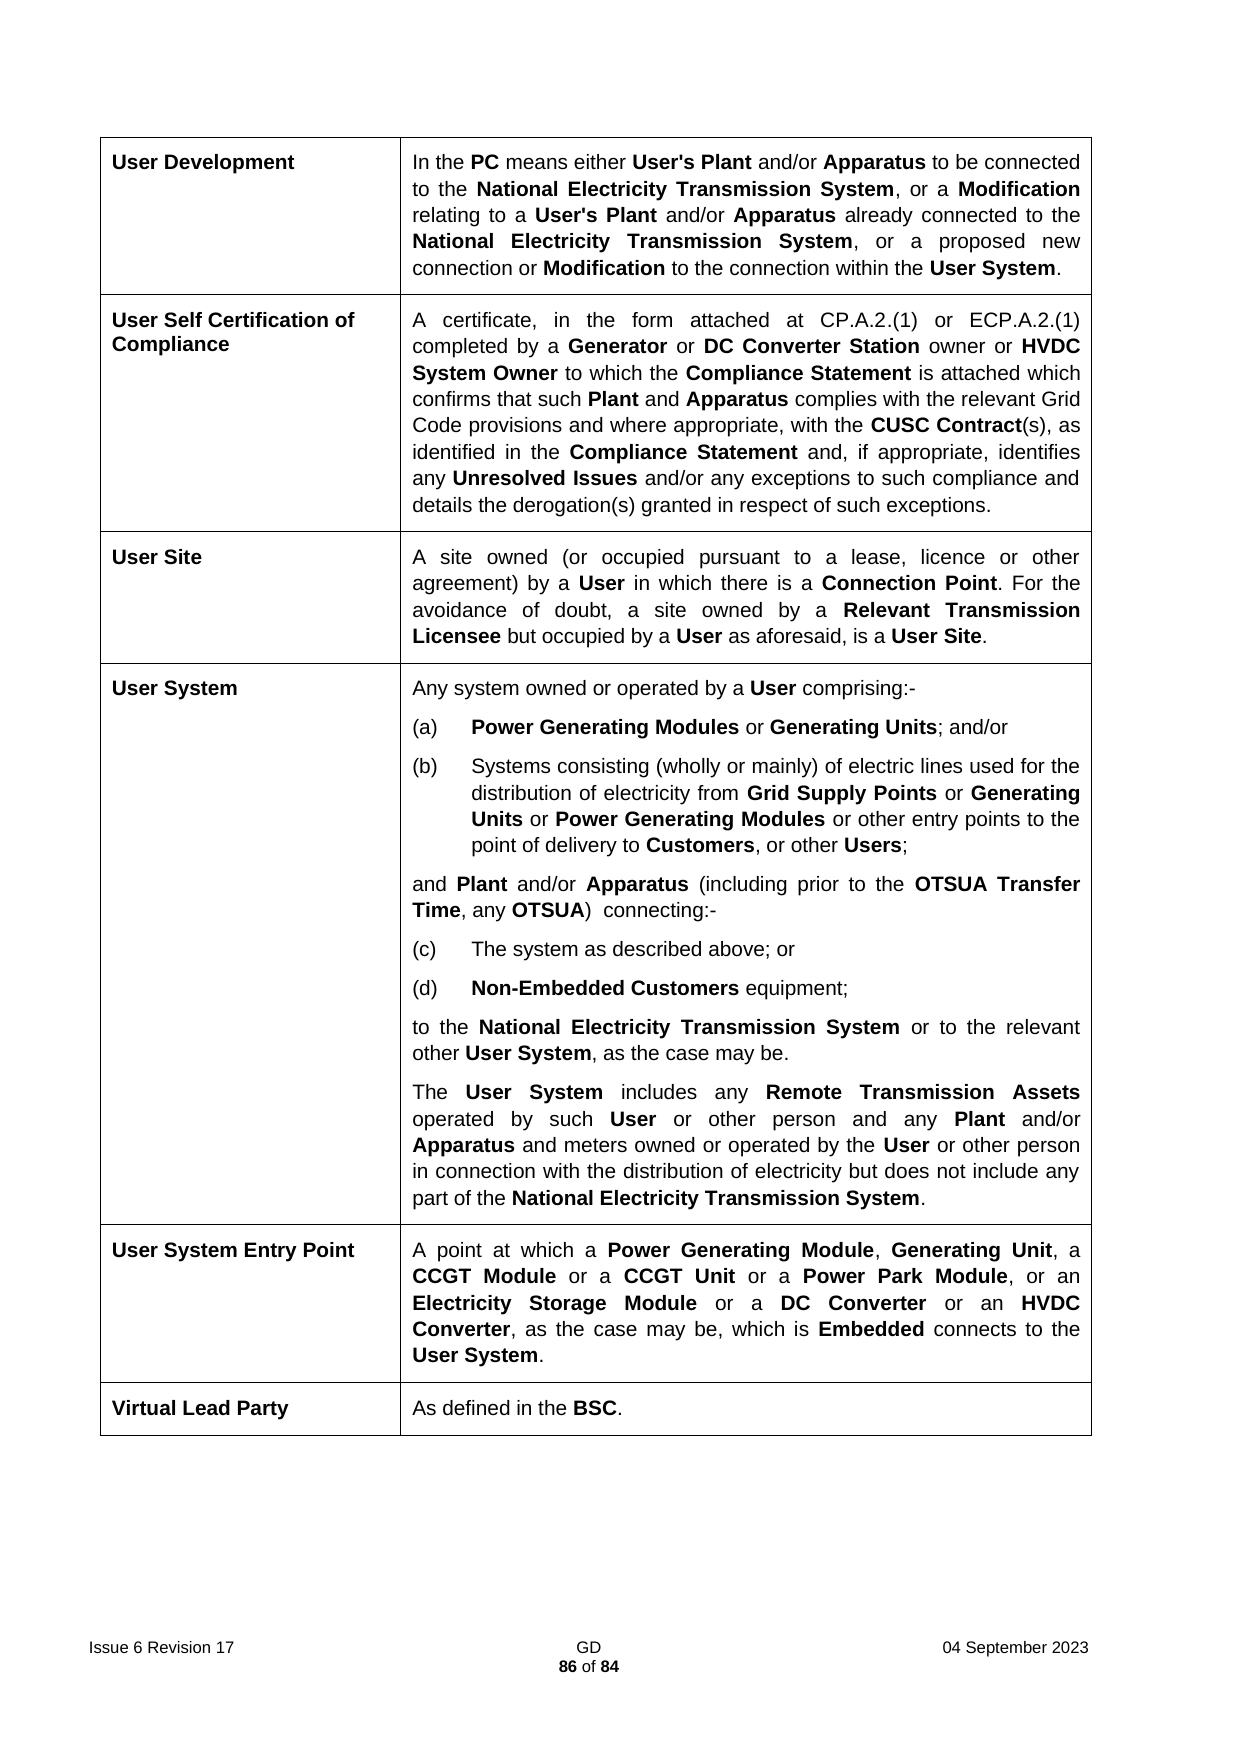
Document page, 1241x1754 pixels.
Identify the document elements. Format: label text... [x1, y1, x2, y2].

table_cell User System Entry Point [101, 1225, 400, 1382]
table_cell As defined in the BSC. [401, 1383, 1091, 1434]
table_cell User Development [101, 138, 400, 294]
table_cell Any system owned or operated by a User comprising:- (a) Power Generating Modules or Generating Units; and/or (b) Systems consisting (wholly or mainly) of electric lines used for the distribution of electricity from Grid Supply Points or Generating Units or Power Generating Modules or other entry points to the point of delivery to Customers, or other Users; and Plant and/or Apparatus (including prior to the OTSUA Transfer Time, any OTSUA) connecting:- (c) The system as described above; or (d) Non-Embedded Customers equipment; to the National Electricity Transmission System or to the relevant other User System, as the case may be. The User System includes any Remote Transmission Assets operated by such User or other person and any Plant and/or Apparatus and meters owned or operated by the User or other person in connection with the distribution of electricity but does not include any part of the National Electricity Transmission System. [401, 664, 1091, 1224]
table_cell A certificate, in the form attached at CP.A.2.(1) or ECP.A.2.(1) completed by a Generator or DC Converter Station owner or HVDC System Owner to which the Compliance Statement is attached which confirms that such Plant and Apparatus complies with the relevant Grid Code provisions and where appropriate, with the CUSC Contract(s), as identified in the Compliance Statement and, if appropriate, identifies any Unresolved Issues and/or any exceptions to such compliance and details the derogation(s) granted in respect of such exceptions. [401, 295, 1091, 531]
table_cell Virtual Lead Party [101, 1383, 400, 1434]
table_cell User Site [101, 532, 400, 663]
table_cell A site owned (or occupied pursuant to a lease, licence or other agreement) by a User in which there is a Connection Point. For the avoidance of doubt, a site owned by a Relevant Transmission Licensee but occupied by a User as aforesaid, is a User Site. [401, 532, 1091, 663]
table_cell User System [101, 664, 400, 1224]
table_cell A point at which a Power Generating Module, Generating Unit, a CCGT Module or a CCGT Unit or a Power Park Module, or an Electricity Storage Module or a DC Converter or an HVDC Converter, as the case may be, which is Embedded connects to the User System. [401, 1225, 1091, 1382]
table_cell In the PC means either User's Plant and/or Apparatus to be connected to the National Electricity Transmission System, or a Modification relating to a User's Plant and/or Apparatus already connected to the National Electricity Transmission System, or a proposed new connection or Modification to the connection within the User System. [401, 138, 1091, 294]
table_cell User Self Certification of Compliance [101, 295, 400, 531]
